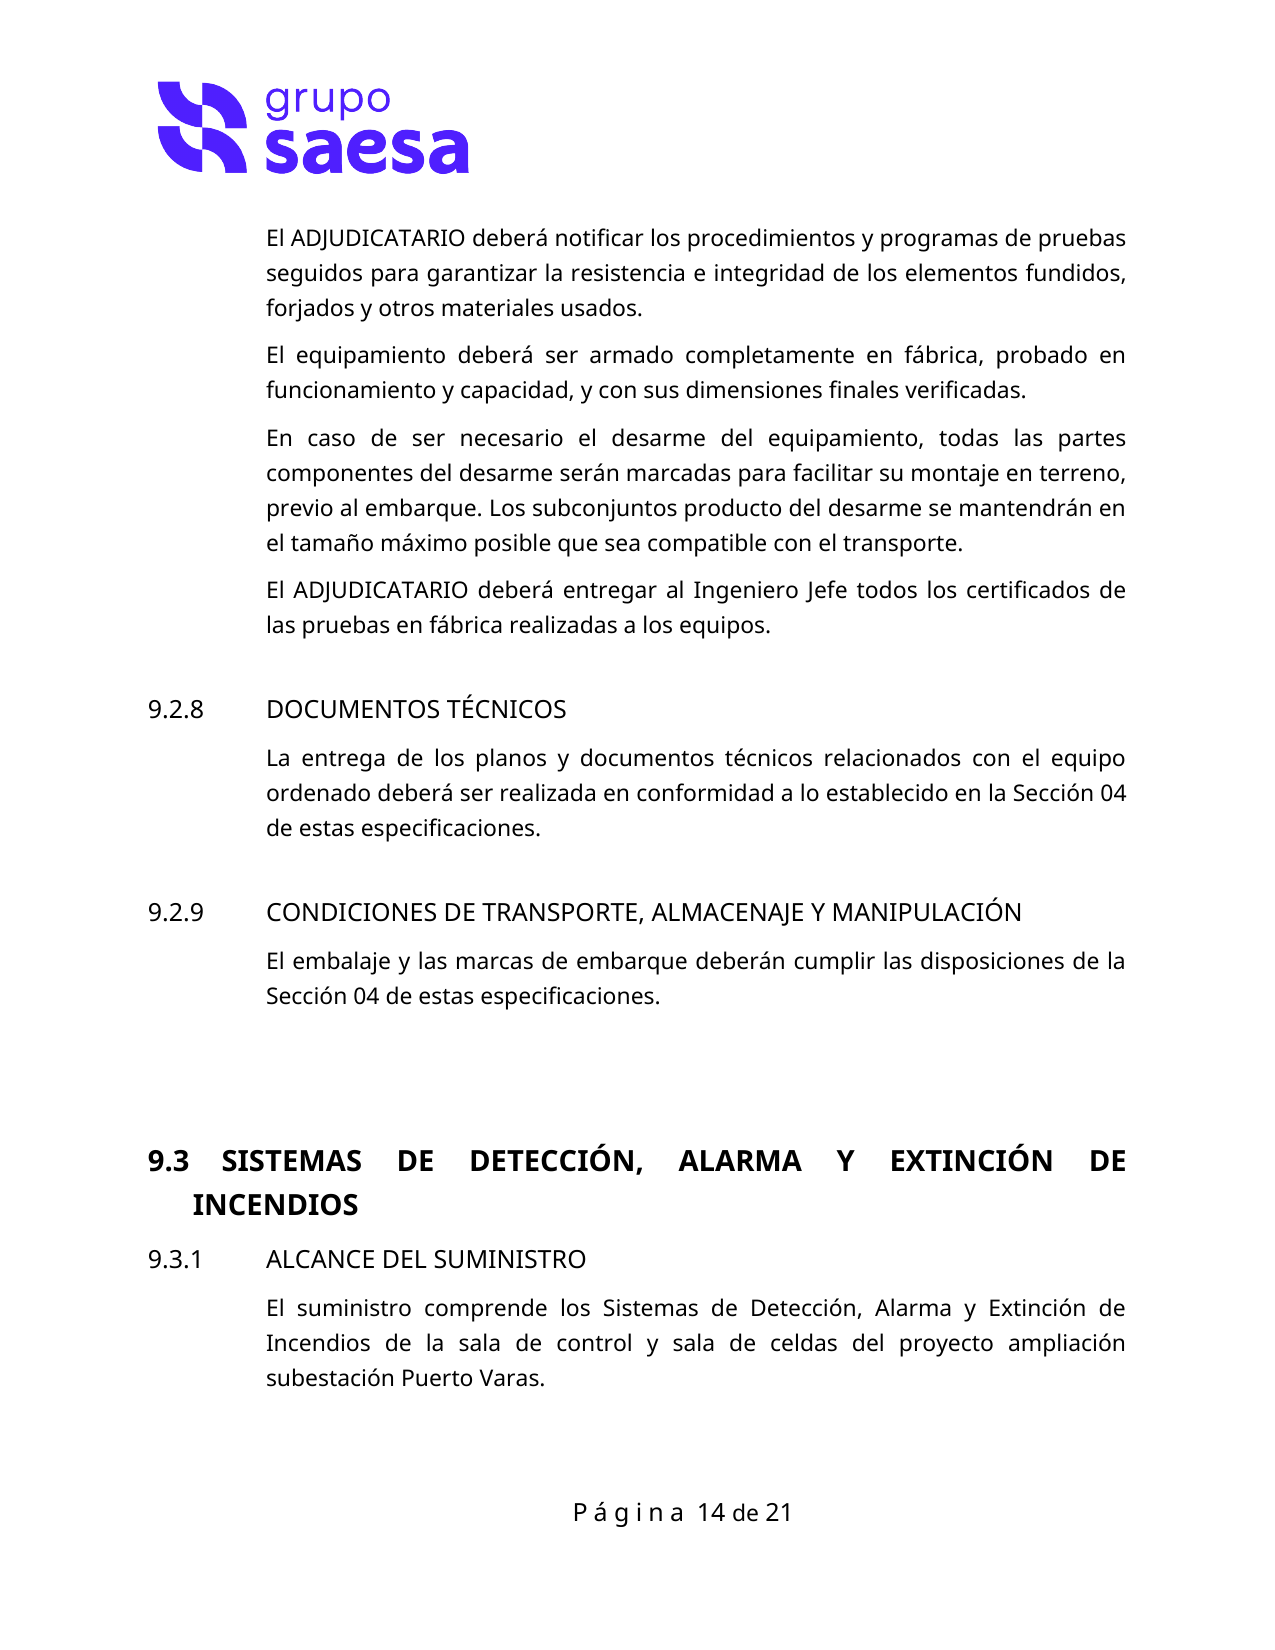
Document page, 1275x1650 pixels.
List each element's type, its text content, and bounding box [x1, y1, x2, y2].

subtitle SISTEMAS DE DETECCIÓN, ALARMA Y EXTINCIÓN DE INCENDIOS [148, 1140, 1127, 1224]
text La entrega de los planos y documentos técnicos relacionados con el equipo ordenado deberá ser realizada en conformidad a lo establecido en la Sección 04 de estas especificaciones. [266, 742, 1127, 843]
subtitle ALCANCE DEL SUMINISTRO [148, 1241, 1127, 1276]
text El ADJUDICATARIO deberá entregar al Ingeniero Jefe todos los certificados de las pruebas en fábrica realizadas a los equipos. [266, 574, 1127, 640]
text El equipamiento deberá ser armado completamente en fábrica, probado en funcionamiento y capacidad, y con sus dimensiones finales verificadas. [266, 339, 1127, 405]
text El ADJUDICATARIO deberá notificar los procedimientos y programas de pruebas seguidos para garantizar la resistencia e integridad de los elementos fundidos, forjados y otros materiales usados. [266, 221, 1127, 323]
picture [147, 73, 478, 177]
subtitle CONDICIONES DE TRANSPORTE, ALMACENAJE Y MANIPULACIÓN [148, 894, 1127, 929]
text En caso de ser necesario el desarme del equipamiento, todas las partes componentes del desarme serán marcadas para facilitar su montaje en terreno, previo al embarque. Los subconjuntos producto del desarme se mantendrán en el tamaño máximo posible que sea compatible con el transporte. [266, 421, 1127, 558]
subtitle DOCUMENTOS TÉCNICOS [148, 691, 1127, 726]
text El suministro comprende los Sistemas de Detección, Alarma y Extinción de Incendios de la sala de control y sala de celdas del proyecto ampliación subestación Puerto Varas. [266, 1292, 1127, 1393]
text El embalaje y las marcas de embarque deberán cumplir las disposiciones de la Sección 04 de estas especificaciones. [266, 945, 1127, 1011]
